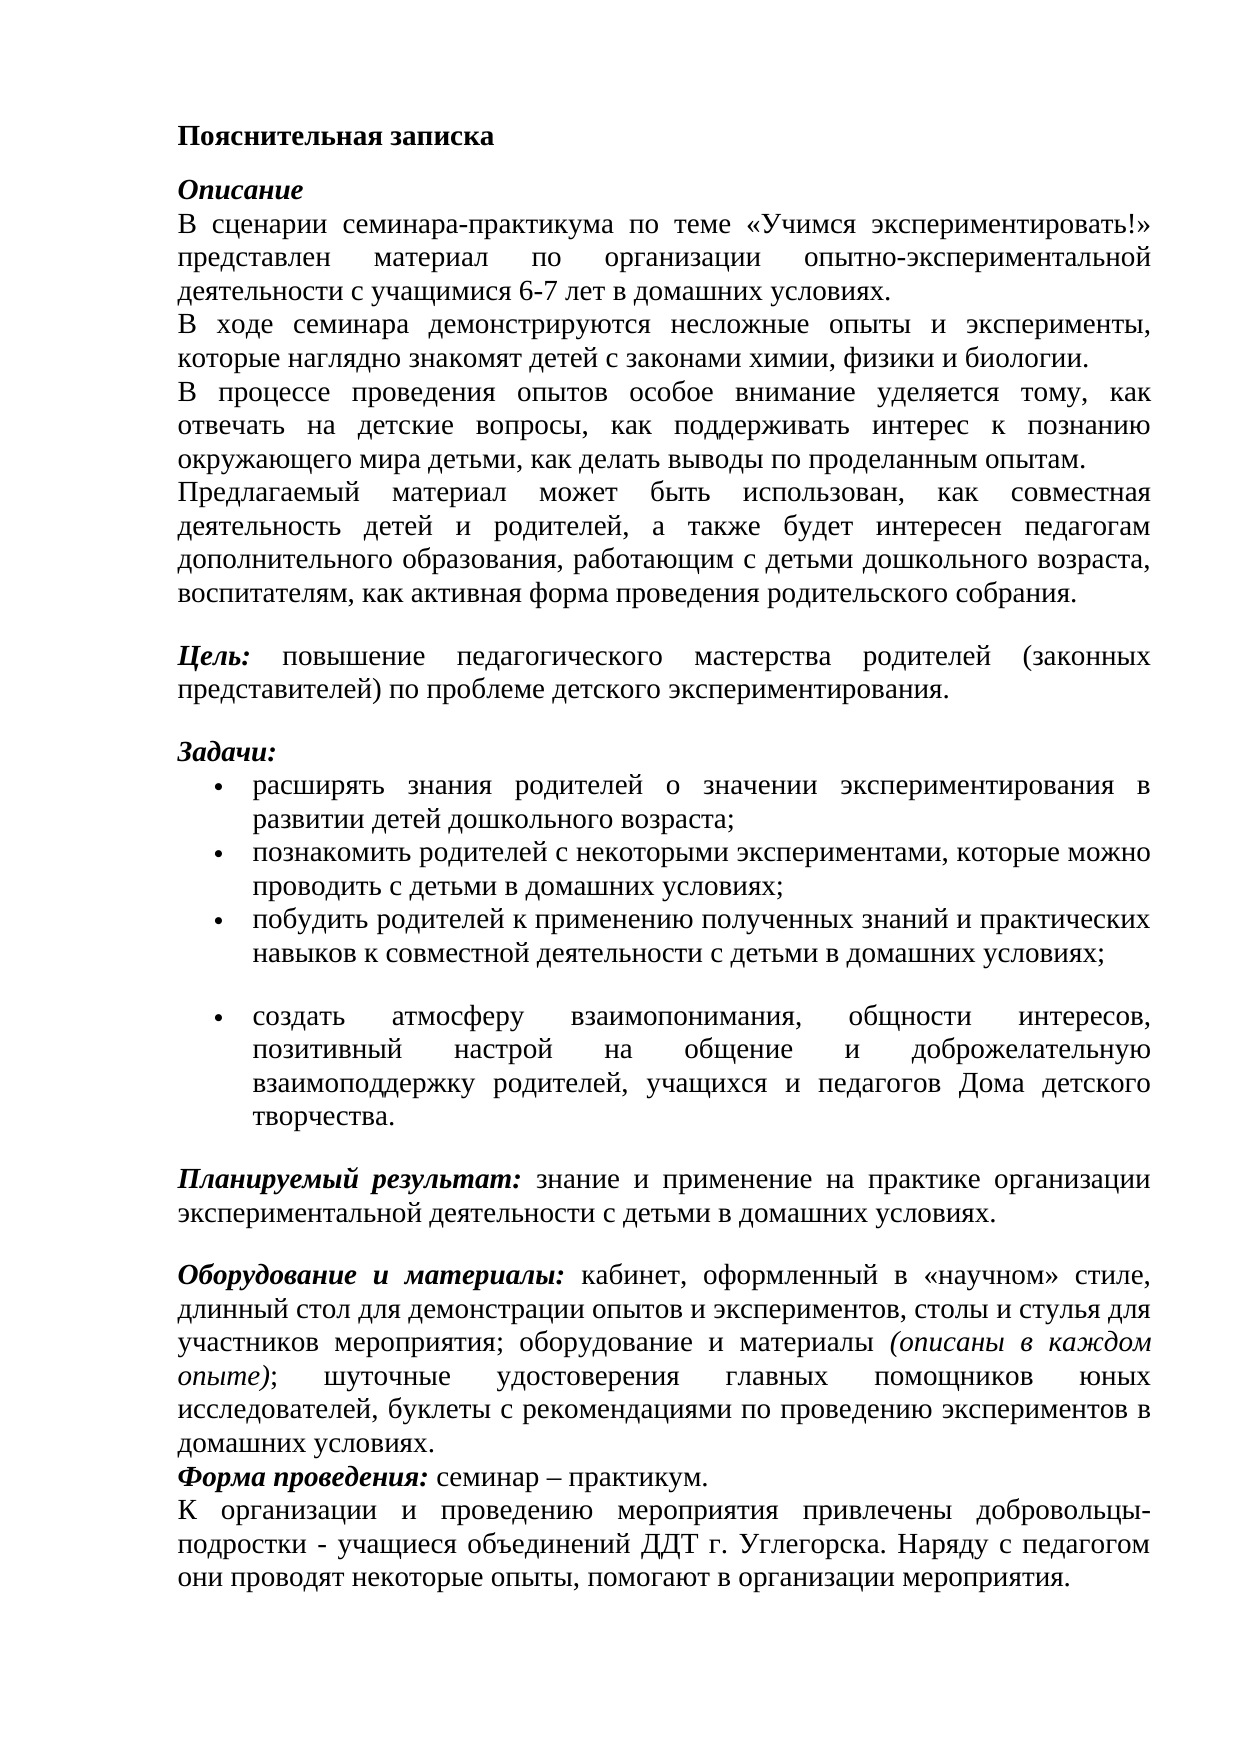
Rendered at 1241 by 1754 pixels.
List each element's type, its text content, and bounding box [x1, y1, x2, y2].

text Цель: повышение педагогического мастерства родителей (законных представителей) по проблеме детского экспериментирования. [177, 638, 1152, 705]
text В ходе семинара демонстрируются несложные опыты и эксперименты, которые наглядно знакомят детей с законами химии, физики и биологии. [177, 307, 1152, 374]
text Оборудование и материалы: кабинет, оформленный в «научном» стиле, длинный стол для демонстрации опытов и экспериментов, столы и стулья для участников мероприятия; оборудование и материалы (описаны в каждом опыте); шуточные удостоверения главных помощников юных исследователей, буклеты с рекомендациями по проведению экспериментов в домашних условиях. [177, 1257, 1152, 1459]
text К организации и проведению мероприятия привлечены добровольцы-подростки - учащиеся объединений ДДТ г. Углегорска. Наряду с педагогом они проводят некоторые опыты, помогают в организации мероприятия. [177, 1492, 1152, 1593]
list расширять знания родителей о значении экспериментирования в развитии детей дошкольного возраста; [215, 767, 1152, 834]
list создать атмосферу взаимопонимания, общности интересов, позитивный настрой на общение и доброжелательную взаимоподдержку родителей, учащихся и педагогов Дома детского творчества. [215, 998, 1152, 1132]
text Планируемый результат: знание и применение на практике организации экспериментальной деятельности с детьми в домашних условиях. [177, 1161, 1152, 1228]
text В сценарии семинара-практикума по теме «Учимся экспериментировать!» представлен материал по организации опытно-экспериментальной деятельности с учащимися 6-7 лет в домашних условиях. [177, 206, 1152, 307]
text Предлагаемый материал может быть использован, как совместная деятельность детей и родителей, а также будет интересен педагогам дополнительного образования, работающим с детьми дошкольного возраста, воспитателям, как активная форма проведения родительского собрания. [177, 474, 1152, 608]
text Пояснительная записка [177, 118, 1152, 152]
text Форма проведения: семинар – практикум. [177, 1459, 1152, 1492]
text Описание [177, 172, 1152, 206]
text В процессе проведения опытов особое внимание уделяется тому, как отвечать на детские вопросы, как поддерживать интерес к познанию окружающего мира детьми, как делать выводы по проделанным опытам. [177, 374, 1152, 474]
list познакомить родителей с некоторыми экспериментами, которые можно проводить с детьми в домашних условиях; [215, 834, 1152, 902]
text Задачи: [177, 734, 1152, 767]
list побудить родителей к применению полученных знаний и практических навыков к совместной деятельности с детьми в домашних условиях; [215, 902, 1152, 969]
